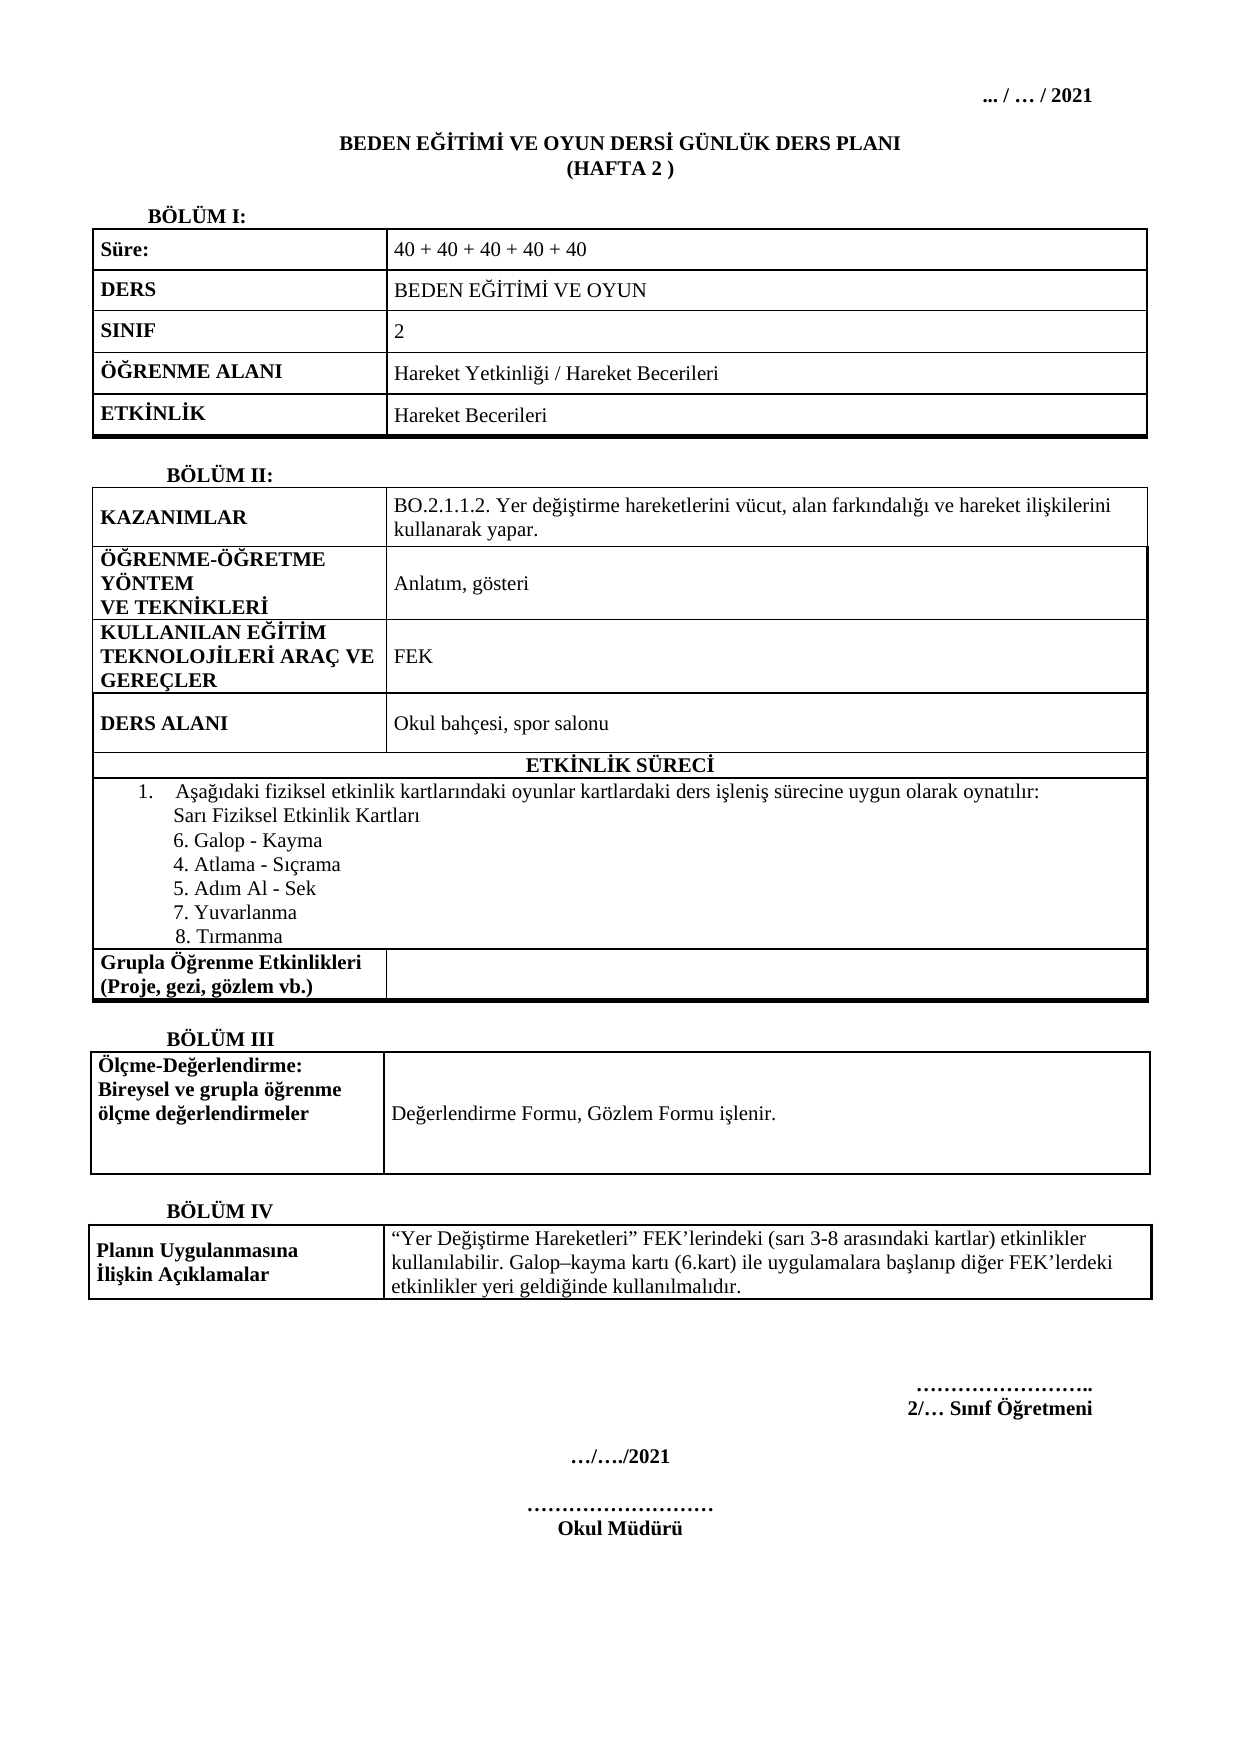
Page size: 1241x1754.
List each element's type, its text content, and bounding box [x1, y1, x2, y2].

table_header KAZANIMLAR [93, 488, 386, 546]
table_cell Hareket Yetkinliği / Hareket Becerileri [388, 353, 1146, 393]
text …………………….. [148, 1372, 1093, 1396]
text BEDEN EĞİTİMİ VE OYUN DERSİ GÜNLÜK DERS PLANI [148, 131, 1093, 155]
text ……………………… [148, 1492, 1093, 1516]
table_cell Okul bahçesi, spor salonu [387, 694, 1146, 752]
table_cell [387, 950, 1146, 998]
table_cell ÖĞRENME ALANI [94, 353, 386, 393]
subtitle BÖLÜM III [148, 1027, 1093, 1051]
table_cell 2 [388, 311, 1146, 352]
table_cell ÖĞRENME-ÖĞRETME YÖNTEM VE TEKNİKLERİ [93, 547, 386, 619]
text ... / … / 2021 [148, 83, 1093, 107]
table_header Planın Uygulanmasına İlişkin Açıklamalar [90, 1226, 383, 1298]
table_cell SINIF [94, 311, 386, 352]
table_header “Yer Değiştirme Hareketleri” FEK’lerindeki (sarı 3-8 arasındaki kartlar) etkinlikler kullanılabilir. Galop–kayma kartı (6.kart) ile uygulamalara başlanıp diğer FEK’lerdeki etkinlikler yeri geldiğinde kullanılmalıdır. [385, 1226, 1150, 1298]
text BÖLÜM II: [148, 463, 1093, 487]
table_cell BEDEN EĞİTİMİ VE OYUN [388, 271, 1146, 310]
table_cell KULLANILAN EĞİTİM TEKNOLOJİLERİ ARAÇ VE GEREÇLER [93, 620, 386, 692]
table_header Ölçme-Değerlendirme: Bireysel ve grupla öğrenme ölçme değerlendirmeler [92, 1053, 383, 1173]
table_header BO.2.1.1.2. Yer değiştirme hareketlerini vücut, alan farkındalığı ve hareket ilişkilerini kullanarak yapar. [387, 488, 1147, 546]
table_cell Aşağıdaki fiziksel etkinlik kartlarındaki oyunlar kartlardaki ders işleniş sürecine uygun olarak oynatılır: Sarı Fiziksel Etkinlik Kartları 6. Galop - Kayma 4. Atlama - Sıçrama 5. Adım Al - Sek 7. Yuvarlanma 8. Tırmanma [94, 779, 1146, 948]
text Okul Müdürü [148, 1516, 1093, 1540]
table_cell ETKİNLİK [94, 395, 386, 434]
table_cell ETKİNLİK SÜRECİ [94, 753, 1146, 777]
table_cell Anlatım, gösteri [387, 547, 1146, 619]
table_header Süre: [94, 230, 386, 269]
text BÖLÜM I: [148, 203, 1093, 228]
text (HAFTA 2 ) [148, 155, 1093, 179]
table_cell FEK [387, 620, 1146, 692]
table_cell Grupla Öğrenme Etkinlikleri (Proje, gezi, gözlem vb.) [94, 950, 386, 998]
table_cell DERS [94, 271, 386, 310]
table_header 40 + 40 + 40 + 40 + 40 [388, 230, 1146, 269]
text …/…./2021 [148, 1444, 1093, 1468]
table_cell Hareket Becerileri [388, 395, 1146, 434]
subtitle BÖLÜM IV [148, 1199, 1093, 1223]
table_header Değerlendirme Formu, Gözlem Formu işlenir. [385, 1053, 1149, 1173]
text 2/… Sınıf Öğretmeni [148, 1396, 1093, 1420]
table_cell DERS ALANI [94, 694, 386, 752]
